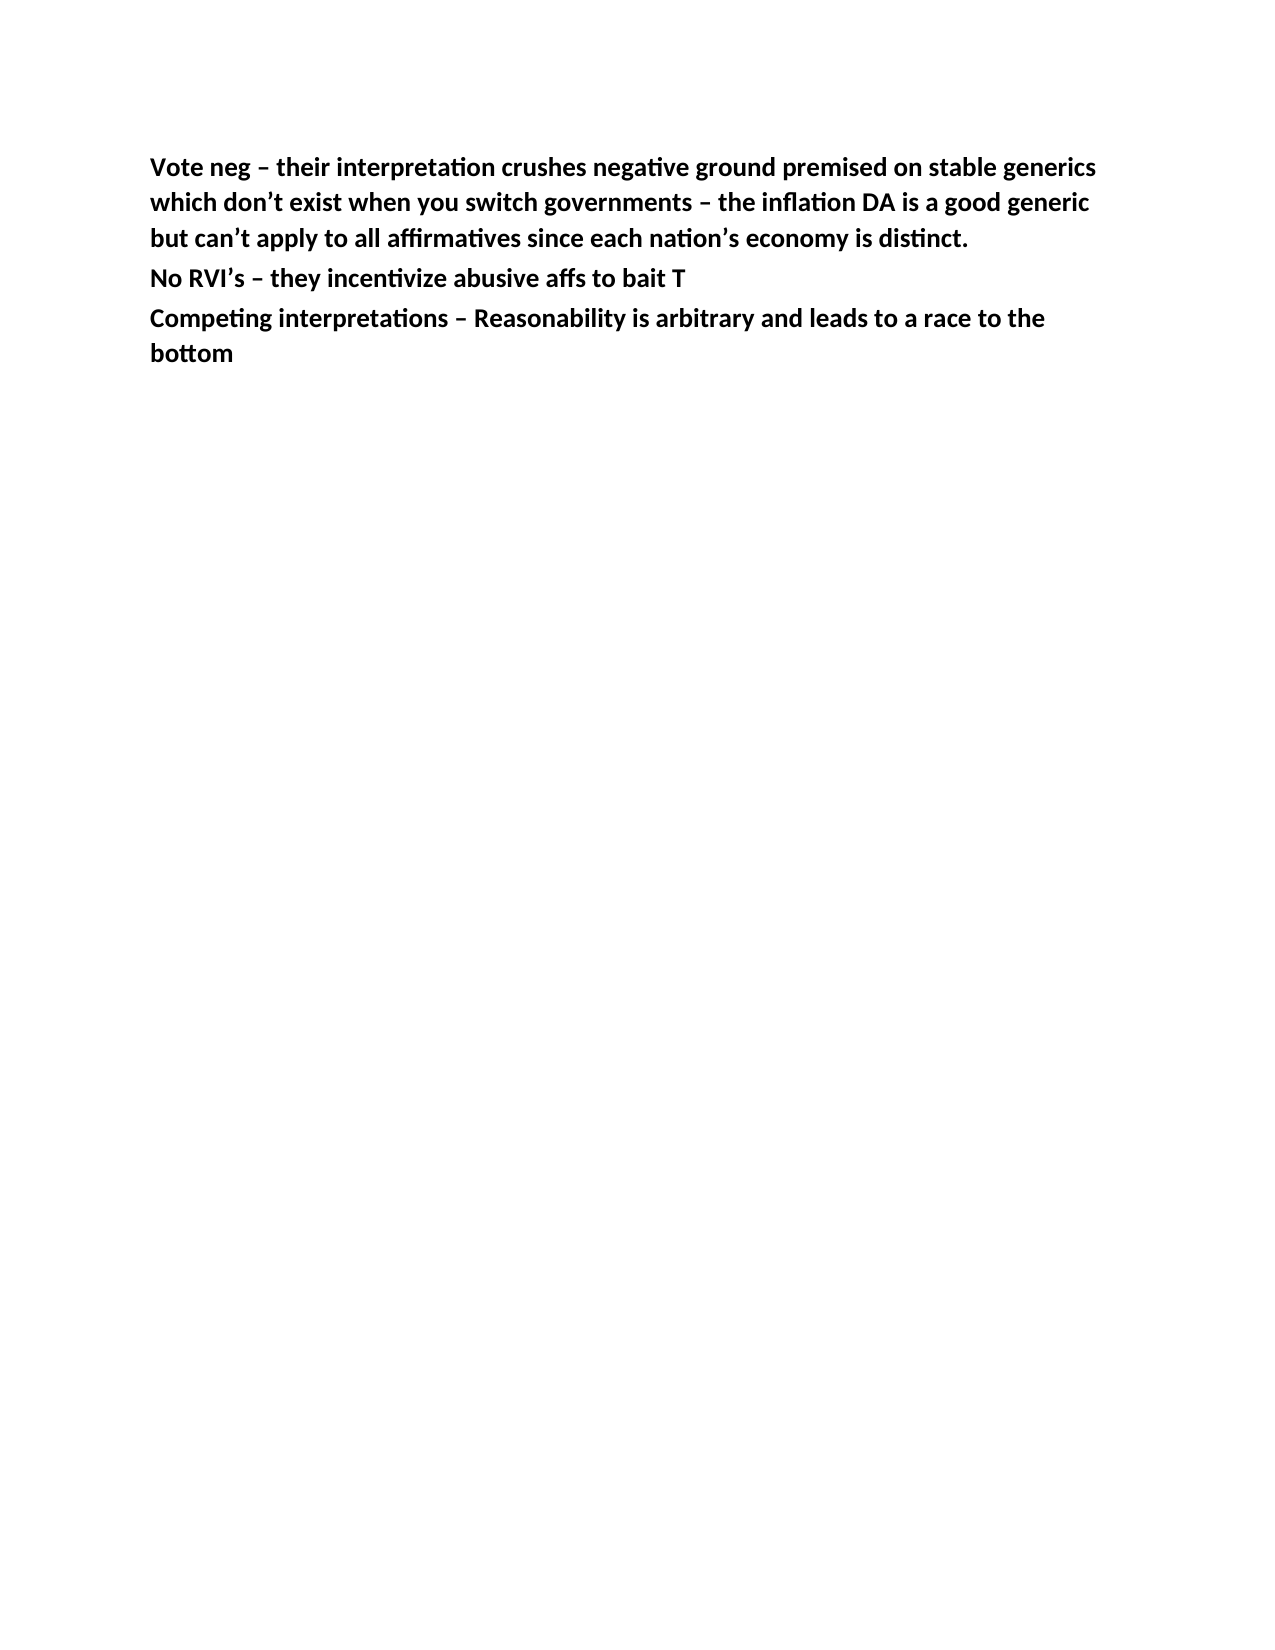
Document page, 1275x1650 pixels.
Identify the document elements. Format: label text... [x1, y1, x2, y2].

subtitle Vote neg – their interpretation crushes negative ground premised on stable generics which don’t exist when you switch governments – the inflation DA is a good generic but can’t apply to all affirmatives since each nation’s economy is distinct. [150, 150, 1125, 254]
subtitle Competing interpretations – Reasonability is arbitrary and leads to a race to the bottom [150, 301, 1125, 369]
subtitle No RVI’s – they incentivize abusive affs to bait T [150, 261, 1125, 294]
